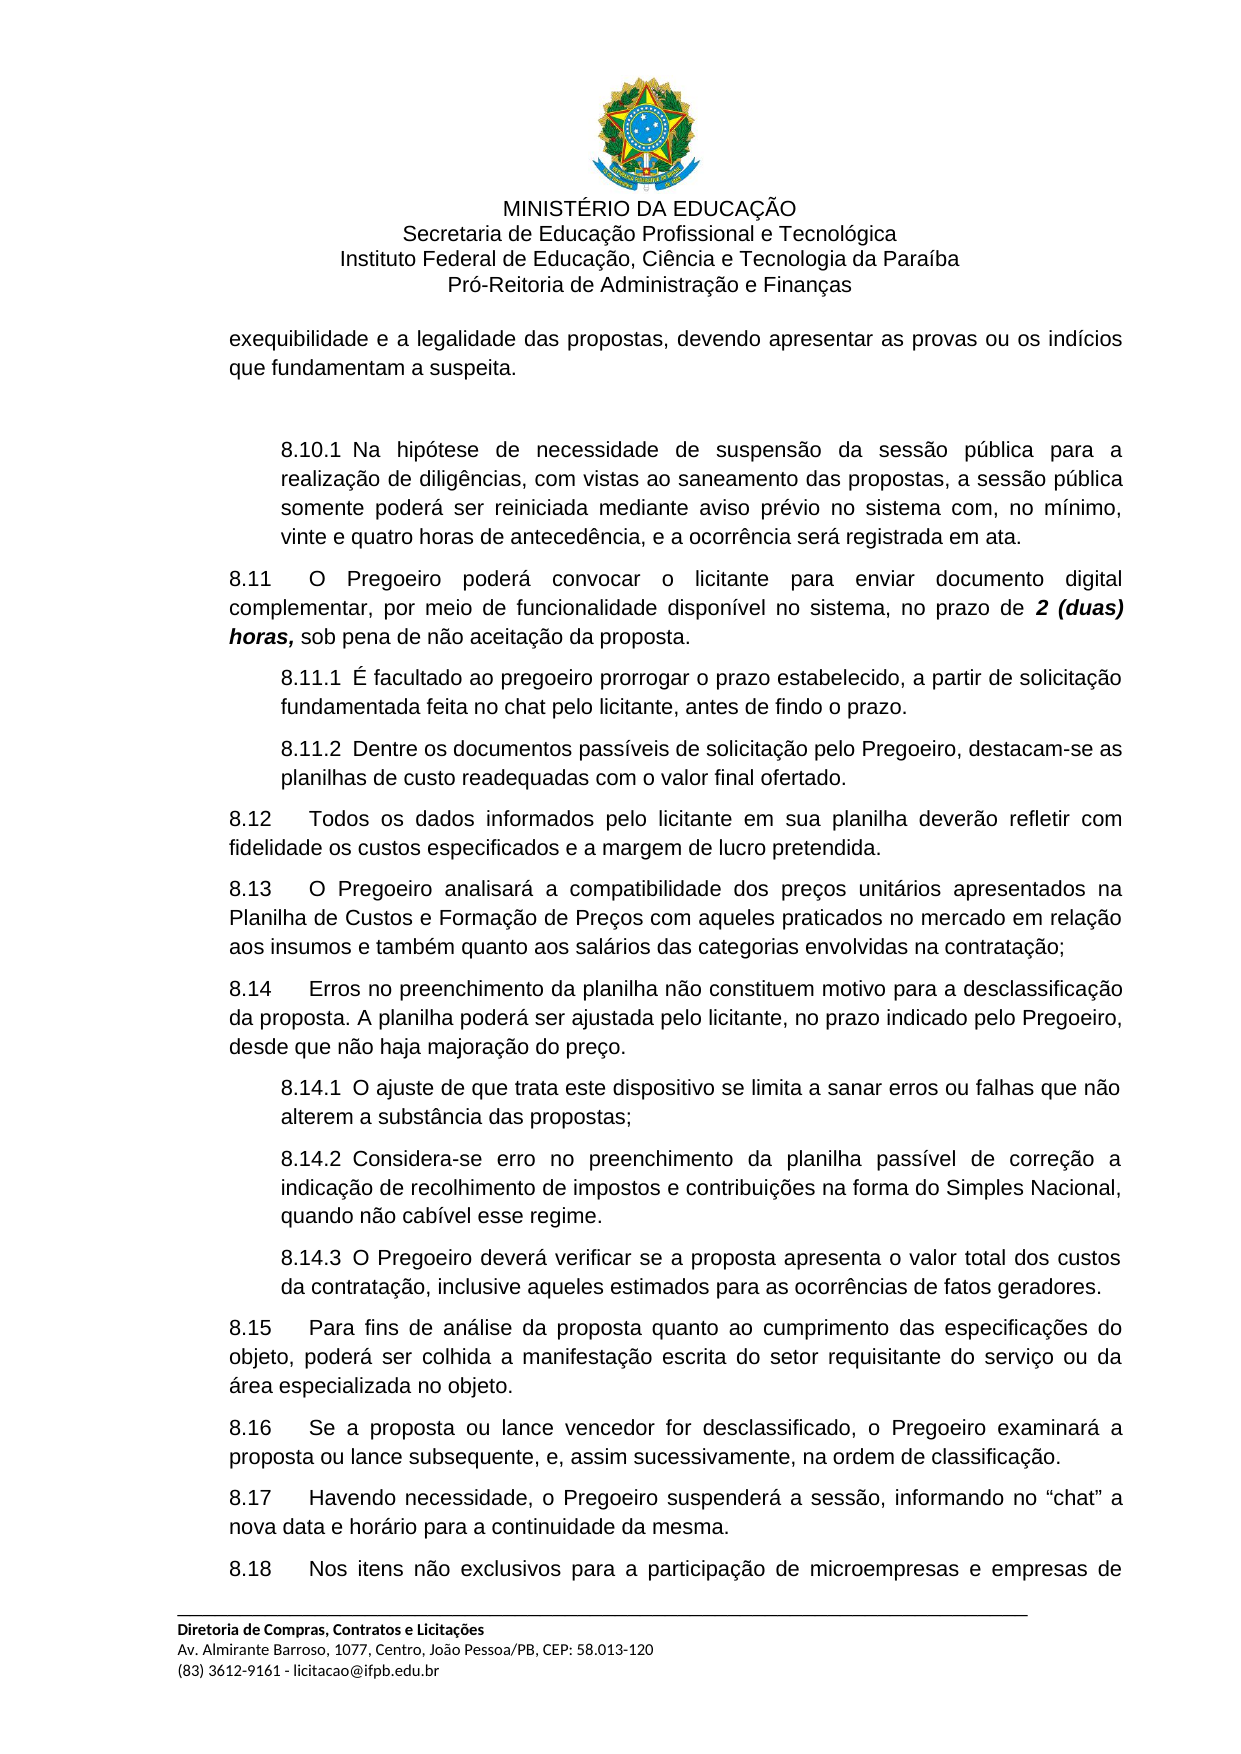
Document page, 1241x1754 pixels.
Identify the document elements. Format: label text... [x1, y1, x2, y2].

list O Pregoeiro poderá convocar o licitante para enviar documento digital complementar, por meio de funcionalidade disponível no sistema, no prazo de 2 (duas) horas, sob pena de não aceitação da proposta. [229, 566, 1124, 649]
list Se a proposta ou lance vencedor for desclassificado, o Pregoeiro examinará a proposta ou lance subsequente, e, assim sucessivamente, na ordem de classificação. [229, 1415, 1124, 1469]
list Todos os dados informados pelo licitante em sua planilha deverão refletir com fidelidade os custos especificados e a margem de lucro pretendida. [229, 806, 1124, 860]
list Erros no preenchimento da planilha não constituem motivo para a desclassificação da proposta. A planilha poderá ser ajustada pelo licitante, no prazo indicado pelo Pregoeiro, desde que não haja majoração do preço. [229, 976, 1124, 1059]
list O Pregoeiro analisará a compatibilidade dos preços unitários apresentados na Planilha de Custos e Formação de Preços com aqueles praticados no mercado em relação aos insumos e também quanto aos salários das categorias envolvidas na contratação; [229, 876, 1124, 959]
list Havendo necessidade, o Pregoeiro suspenderá a sessão, informando no “chat” a nova data e horário para a continuidade da mesma. [229, 1485, 1124, 1539]
picture [588, 75, 704, 194]
list Para fins de análise da proposta quanto ao cumprimento das especificações do objeto, poderá ser colhida a manifestação escrita do setor requisitante do serviço ou da área especializada no objeto. [229, 1315, 1124, 1398]
list O ajuste de que trata este dispositivo se limita a sanar erros ou falhas que não alterem a substância das propostas; [281, 1075, 1122, 1129]
list Considera-se erro no preenchimento da planilha passível de correção a indicação de recolhimento de impostos e contribuições na forma do Simples Nacional, quando não cabível esse regime. [281, 1146, 1122, 1229]
list Na hipótese de necessidade de suspensão da sessão pública para a realização de diligências, com vistas ao saneamento das propostas, a sessão pública somente poderá ser reiniciada mediante aviso prévio no sistema com, no mínimo, vinte e quatro horas de antecedência, e a ocorrência será registrada em ata. [281, 437, 1124, 549]
list O Pregoeiro deverá verificar se a proposta apresenta o valor total dos custos da contratação, inclusive aqueles estimados para as ocorrências de fatos geradores. [281, 1245, 1122, 1299]
list Dentre os documentos passíveis de solicitação pelo Pregoeiro, destacam-se as planilhas de custo readequadas com o valor final ofertado. [281, 736, 1124, 790]
list É facultado ao pregoeiro prorrogar o prazo estabelecido, a partir de solicitação fundamentada feita no chat pelo licitante, antes de findo o prazo. [281, 665, 1124, 719]
